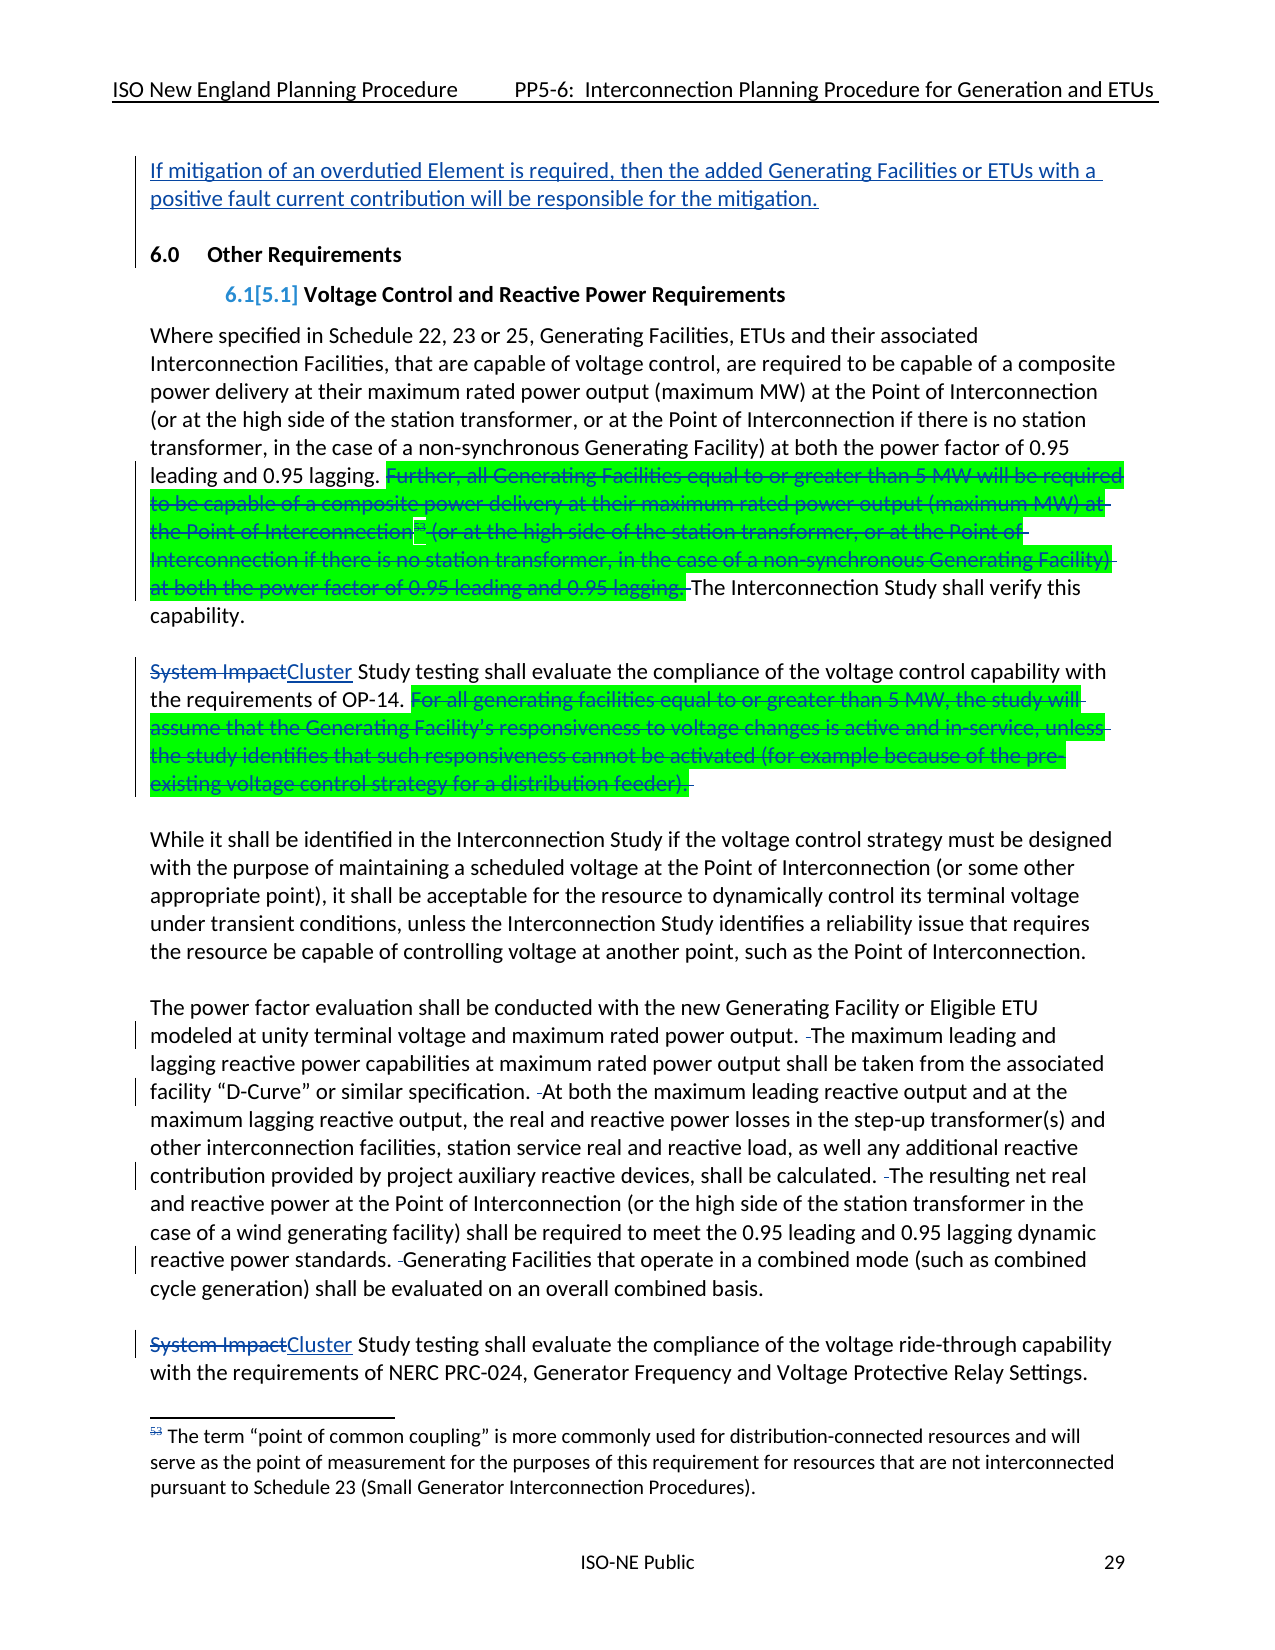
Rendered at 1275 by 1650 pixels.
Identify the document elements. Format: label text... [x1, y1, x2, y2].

subtitle Other Requirements [150, 240, 1125, 268]
text The power factor evaluation shall be conducted with the new Generating Facility or Eligible ETU modeled at unity terminal voltage and maximum rated power output. The maximum leading and lagging reactive power capabilities at maximum rated power output shall be taken from the associated facility “D-Curve” or similar specification. At both the maximum leading reactive output and at the maximum lagging reactive output, the real and reactive power losses in the step-up transformer(s) and other interconnection facilities, station service real and reactive load, as well any additional reactive contribution provided by project auxiliary reactive devices, shall be calculated. The resulting net real and reactive power at the Point of Interconnection (or the high side of the station transformer in the case of a wind generating facility) shall be required to meet the 0.95 leading and 0.95 lagging dynamic reactive power standards. Generating Facilities that operate in a combined mode (such as combined cycle generation) shall be evaluated on an overall combined basis. [150, 993, 1125, 1302]
text While it shall be identified in the Interconnection Study if the voltage control strategy must be designed with the purpose of maintaining a scheduled voltage at the Point of Interconnection (or some other appropriate point), it shall be acceptable for the resource to dynamically control its terminal voltage under transient conditions, unless the Interconnection Study identifies a reliability issue that requires the resource be capable of controlling voltage at another point, such as the Point of Interconnection. [150, 825, 1125, 965]
text Study testing shall evaluate the compliance of the voltage control capability with the requirements of OP-14. [150, 657, 1125, 797]
subtitle Voltage Control and Reactive Power Requirements [225, 280, 1125, 308]
text Study testing shall evaluate the compliance of the voltage ride-through capability with the requirements of NERC PRC-024, Generator Frequency and Voltage Protective Relay Settings. [150, 1330, 1125, 1386]
text Where specified in Schedule 22, 23 or 25, Generating Facilities, ETUs and their associated Interconnection Facilities, that are capable of voltage control, are required to be capable of a composite power delivery at their maximum rated power output (maximum MW) at the Point of Interconnection (or at the high side of the station transformer, or at the Point of Interconnection if there is no station transformer, in the case of a non-synchronous Generating Facility) at both the power factor of 0.95 leading and 0.95 lagging. The Interconnection Study shall verify this capability. [150, 321, 1125, 629]
